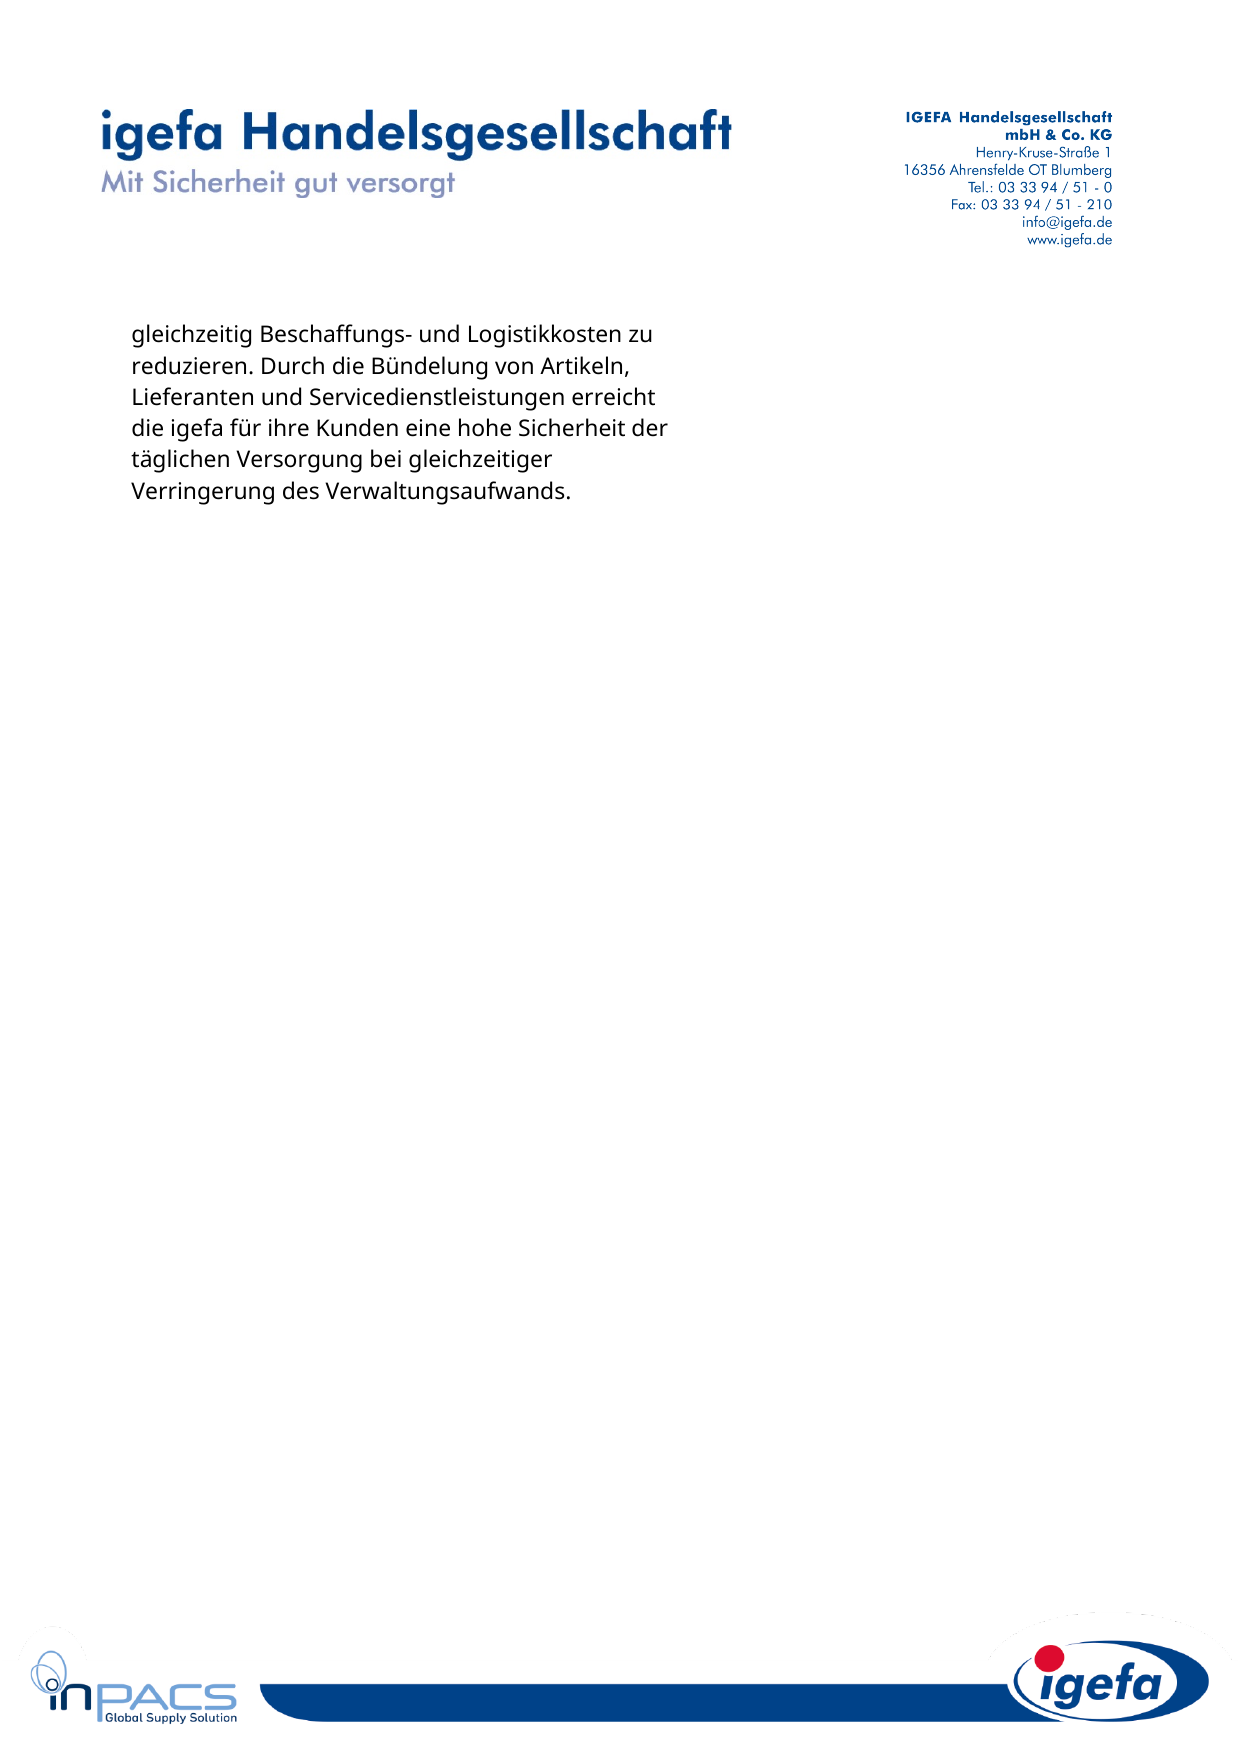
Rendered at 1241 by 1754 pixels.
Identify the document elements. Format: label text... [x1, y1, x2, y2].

picture [101, 109, 732, 198]
picture [23, 109, 1196, 260]
picture [1, 1602, 1238, 1751]
